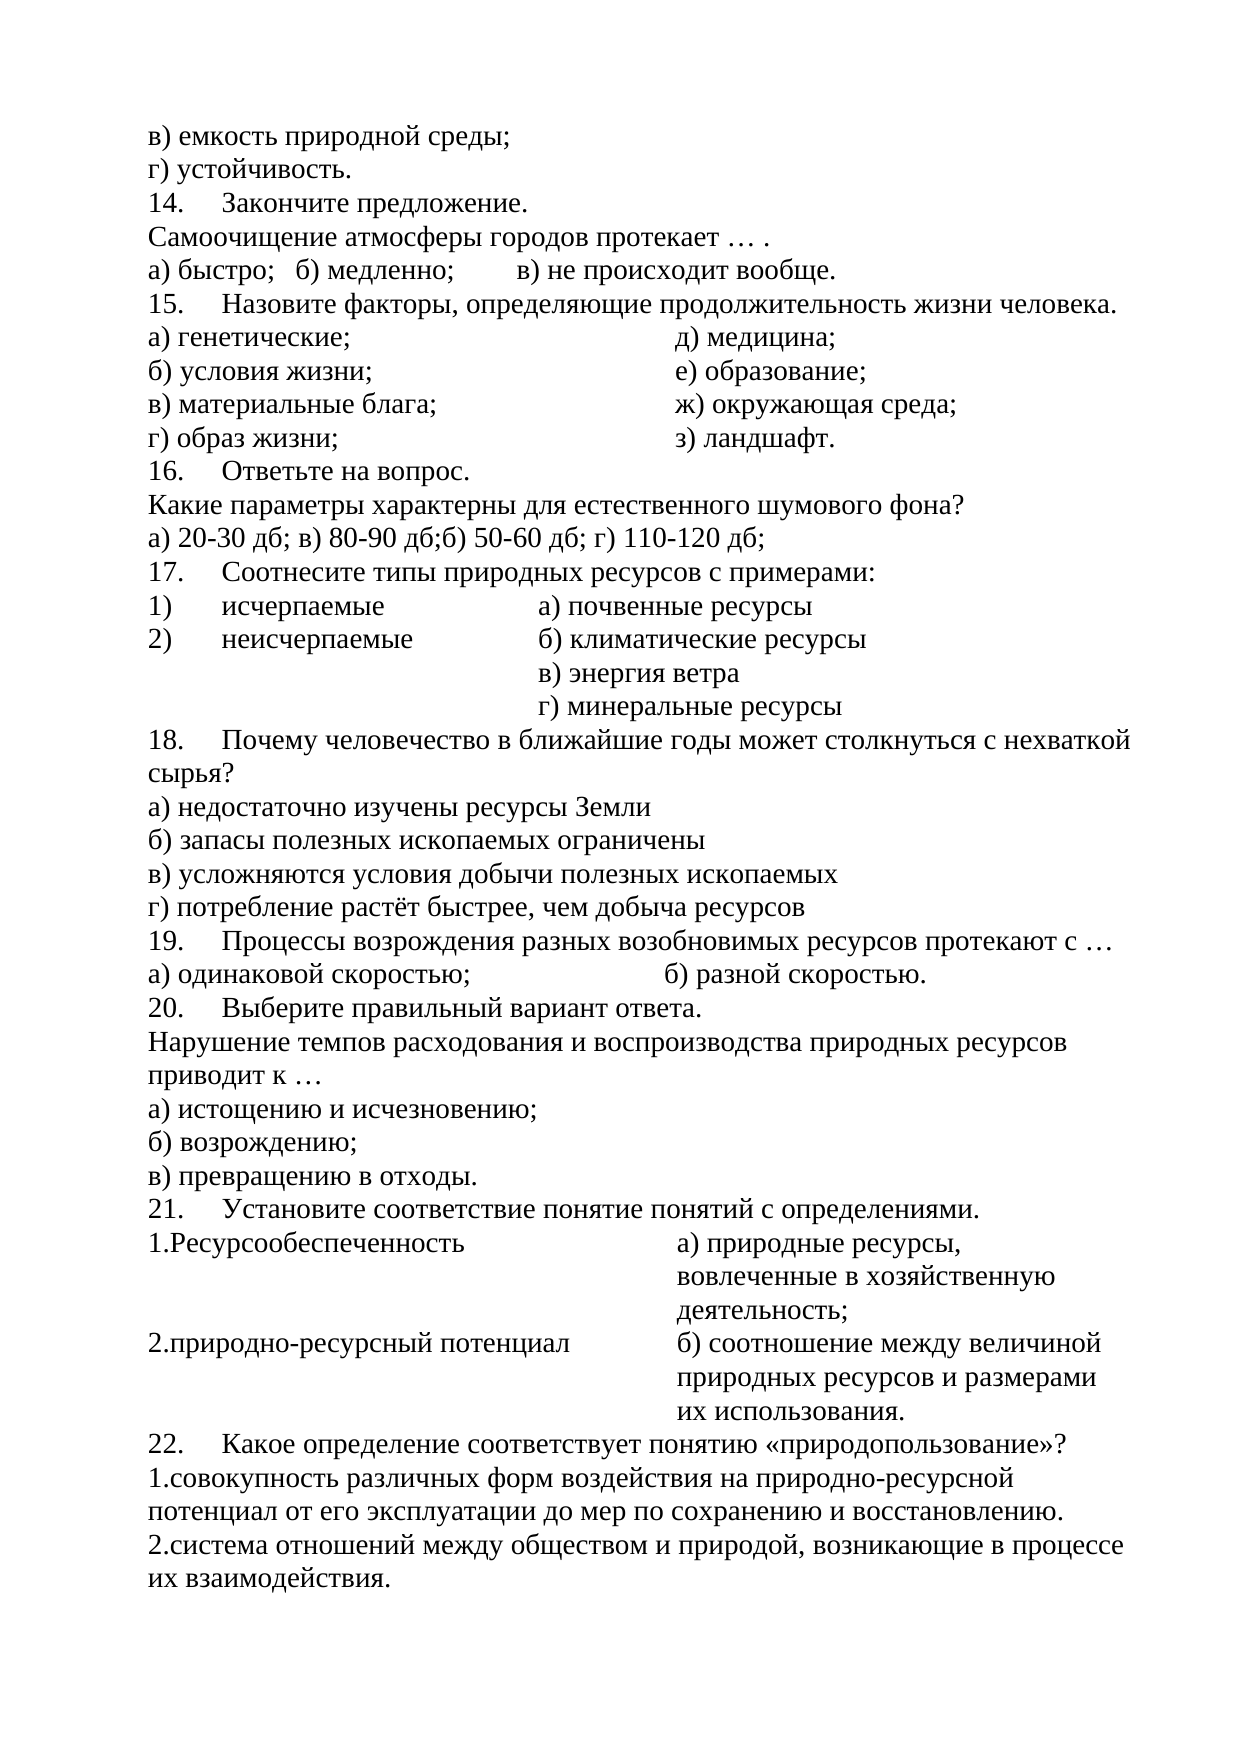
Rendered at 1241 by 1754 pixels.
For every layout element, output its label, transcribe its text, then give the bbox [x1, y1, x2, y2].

list а) одинаковой скоростью; б) разной скоростью. [148, 957, 1152, 990]
table_cell б) соотношение между величиной природных ресурсов и размерами их использования. [665, 1326, 1140, 1426]
list в) емкость природной среды; [148, 118, 1152, 152]
list 2.система отношений между обществом и природой, возникающие в процессе их взаимодействия. [148, 1527, 1152, 1594]
list Какие параметры характерны для естественного шумового фона? [148, 487, 1152, 521]
list Самоочищение атмосферы городов протекает … . [148, 219, 1152, 252]
table_cell ж) окружающая среда; [664, 386, 1140, 420]
table_header исчерпаемые неисчерпаемые [136, 588, 527, 722]
list Почему человечество в ближайшие годы может столкнуться с нехваткой сырья? [148, 722, 1152, 789]
list Закончите предложение. [148, 185, 1152, 219]
list Установите соответствие понятие понятий с определениями. [148, 1191, 1152, 1225]
table_header д) медицина; [664, 319, 1140, 353]
list Назовите факторы, определяющие продолжительность жизни человека. [148, 286, 1152, 319]
table_header а) природные ресурсы, вовлеченные в хозяйственную деятельность; [665, 1225, 1140, 1326]
list Выберите правильный вариант ответа. [148, 990, 1152, 1024]
list а) быстро; б) медленно; в) не происходит вообще. [148, 252, 1152, 286]
list в) превращению в отходы. [148, 1158, 1152, 1191]
table_header 1.Ресурсообеспеченность [136, 1225, 665, 1326]
table_header а) почвенные ресурсы б) климатические ресурсы в) энергия ветра г) минеральные ресурсы [527, 588, 1140, 722]
list а) недостаточно изучены ресурсы Земли б) запасы полезных ископаемых ограничены [148, 789, 1152, 856]
table_cell е) образование; [664, 353, 1140, 386]
table_cell б) условия жизни; [136, 353, 663, 386]
list 1.совокупность различных форм воздействия на природно-ресурсной потенциал от его эксплуатации до мер по сохранению и восстановлению. [148, 1460, 1152, 1527]
list в) усложняются условия добычи полезных ископаемых г) потребление растёт быстрее, чем добыча ресурсов [148, 856, 1152, 923]
list а) 20-30 дб; в) 80-90 дб;б) 50-60 дб; г) 110-120 дб; [148, 521, 1152, 554]
list Какое определение соответствует понятию «природопользование»? [148, 1426, 1152, 1460]
list а) истощению и исчезновению; [148, 1091, 1152, 1124]
list б) возрождению; [148, 1124, 1152, 1158]
list Ответьте на вопрос. [148, 453, 1152, 487]
table_cell з) ландшафт. [664, 420, 1140, 453]
table_cell г) образ жизни; [136, 420, 663, 453]
list Соотнесите типы природных ресурсов с примерами: [148, 554, 1152, 588]
table_header а) генетические; [136, 319, 663, 353]
list Нарушение темпов расходования и воспроизводства природных ресурсов приводит к … [148, 1024, 1152, 1091]
list Процессы возрождения разных возобновимых ресурсов протекают с … [148, 923, 1152, 957]
table_cell в) материальные блага; [136, 386, 663, 420]
table_cell 2.природно-ресурсный потенциал [136, 1326, 665, 1426]
list г) устойчивость. [148, 152, 1152, 185]
